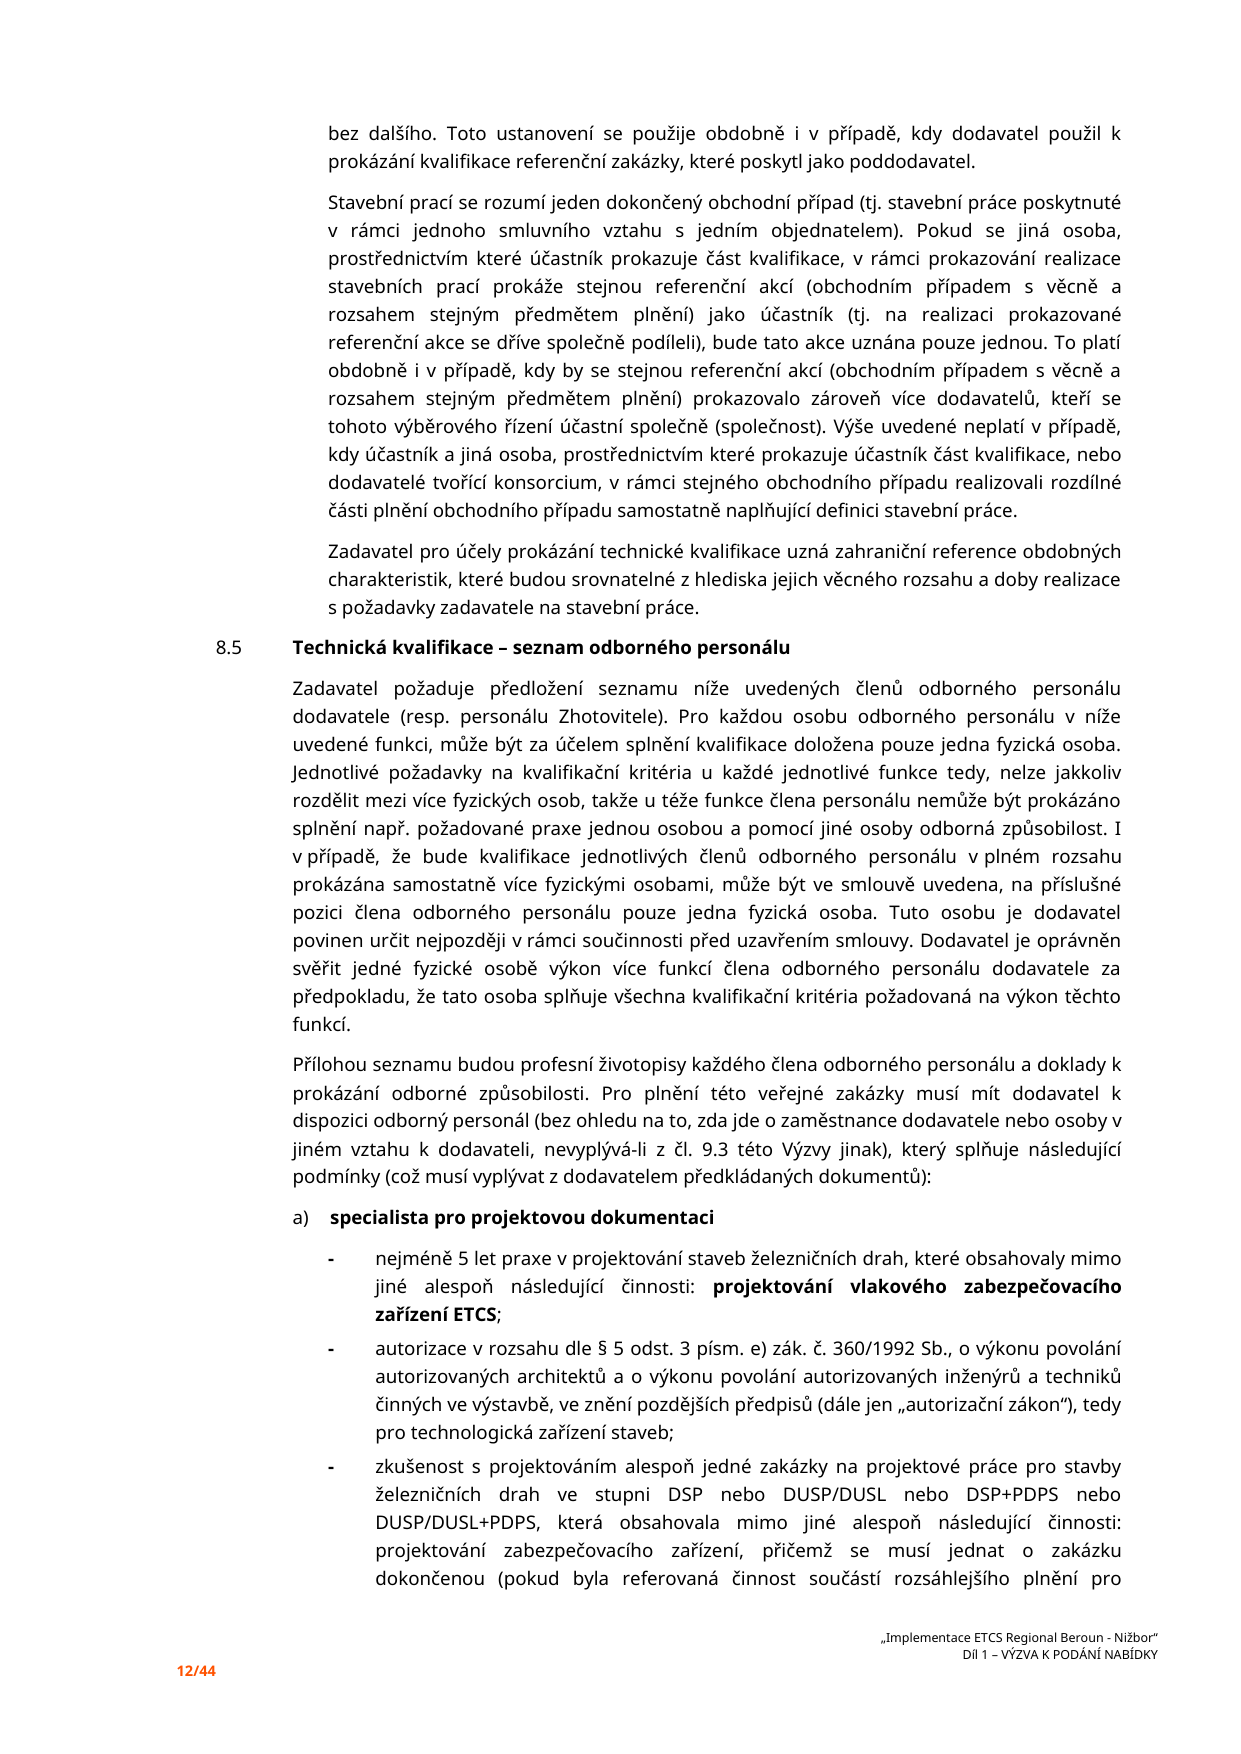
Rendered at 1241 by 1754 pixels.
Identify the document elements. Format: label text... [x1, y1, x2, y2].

text Zadavatel požaduje předložení seznamu níže uvedených členů odborného personálu dodavatele (resp. personálu Zhotovitele). Pro každou osobu odborného personálu v níže uvedené funkci, může být za účelem splnění kvalifikace doložena pouze jedna fyzická osoba. Jednotlivé požadavky na kvalifikační kritéria u každé jednotlivé funkce tedy, nelze jakkoliv rozdělit mezi více fyzických osob, takže u téže funkce člena personálu nemůže být prokázáno splnění např. požadované praxe jednou osobou a pomocí jiné osoby odborná způsobilost. I v případě, že bude kvalifikace jednotlivých členů odborného personálu v plném rozsahu prokázána samostatně více fyzickými osobami, může být ve smlouvě uvedena, na příslušné pozici člena odborného personálu pouze jedna fyzická osoba. Tuto osobu je dodavatel povinen určit nejpozději v rámci součinnosti před uzavřením smlouvy. Dodavatel je oprávněn svěřit jedné fyzické osobě výkon více funkcí člena odborného personálu dodavatele za předpokladu, že tato osoba splňuje všechna kvalifikační kritéria požadovaná na výkon těchto funkcí. [292, 675, 1122, 1037]
list specialista pro projektovou dokumentaci [292, 1204, 1122, 1230]
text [328, 1453, 1122, 1591]
text Stavební prací se rozumí jeden dokončený obchodní případ (tj. stavební práce poskytnuté v rámci jednoho smluvního vztahu s jedním objednatelem). Pokud se jiná osoba, prostřednictvím které účastník prokazuje část kvalifikace, v rámci prokazování realizace stavebních prací prokáže stejnou referenční akcí (obchodním případem s věcně a rozsahem stejným předmětem plnění) jako účastník (tj. na realizaci prokazované referenční akce se dříve společně podíleli), bude tato akce uznána pouze jednou. To platí obdobně i v případě, kdy by se stejnou referenční akcí (obchodním případem s věcně a rozsahem stejným předmětem plnění) prokazovalo zároveň více dodavatelů, kteří se tohoto výběrového řízení účastní společně (společnost). Výše uvedené neplatí v případě, kdy účastník a jiná osoba, prostřednictvím které prokazuje účastník část kvalifikace, nebo dodavatelé tvořící konsorcium, v rámci stejného obchodního případu realizovali rozdílné části plnění obchodního případu samostatně naplňující definici stavební práce. [328, 189, 1122, 523]
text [328, 121, 1122, 174]
text Přílohou seznamu budou profesní životopisy každého člena odborného personálu a doklady k prokázání odborné způsobilosti. Pro plnění této veřejné zakázky musí mít dodavatel k dispozici odborný personál (bez ohledu na to, zda jde o zaměstnance dodavatele nebo osoby v jiném vztahu k dodavateli, nevyplývá-li z čl. 9.3 této Výzvy jinak), který splňuje následující podmínky (což musí vyplývat z dodavatelem předkládaných dokumentů): [292, 1052, 1122, 1189]
text autorizace v rozsahu dle § 5 odst. 3 písm. e) zák. č. 360/1992 Sb., o výkonu povolání autorizovaných architektů a o výkonu povolání autorizovaných inženýrů a techniků činných ve výstavbě, ve znění pozdějších předpisů (dále jen „autorizační zákon“), tedy pro technologická zařízení staveb; [328, 1335, 1122, 1445]
text nejméně 5 let praxe v projektování staveb železničních drah, které obsahovaly mimo jiné alespoň následující činnosti: projektování vlakového zabezpečovacího zařízení ETCS; [328, 1245, 1122, 1326]
text Zadavatel pro účely prokázání technické kvalifikace uzná zahraniční reference obdobných charakteristik, které budou srovnatelné z hlediska jejich věcného rozsahu a doby realizace s požadavky zadavatele na stavební práce. [328, 538, 1122, 619]
text Technická kvalifikace – seznam odborného personálu [216, 634, 1122, 660]
